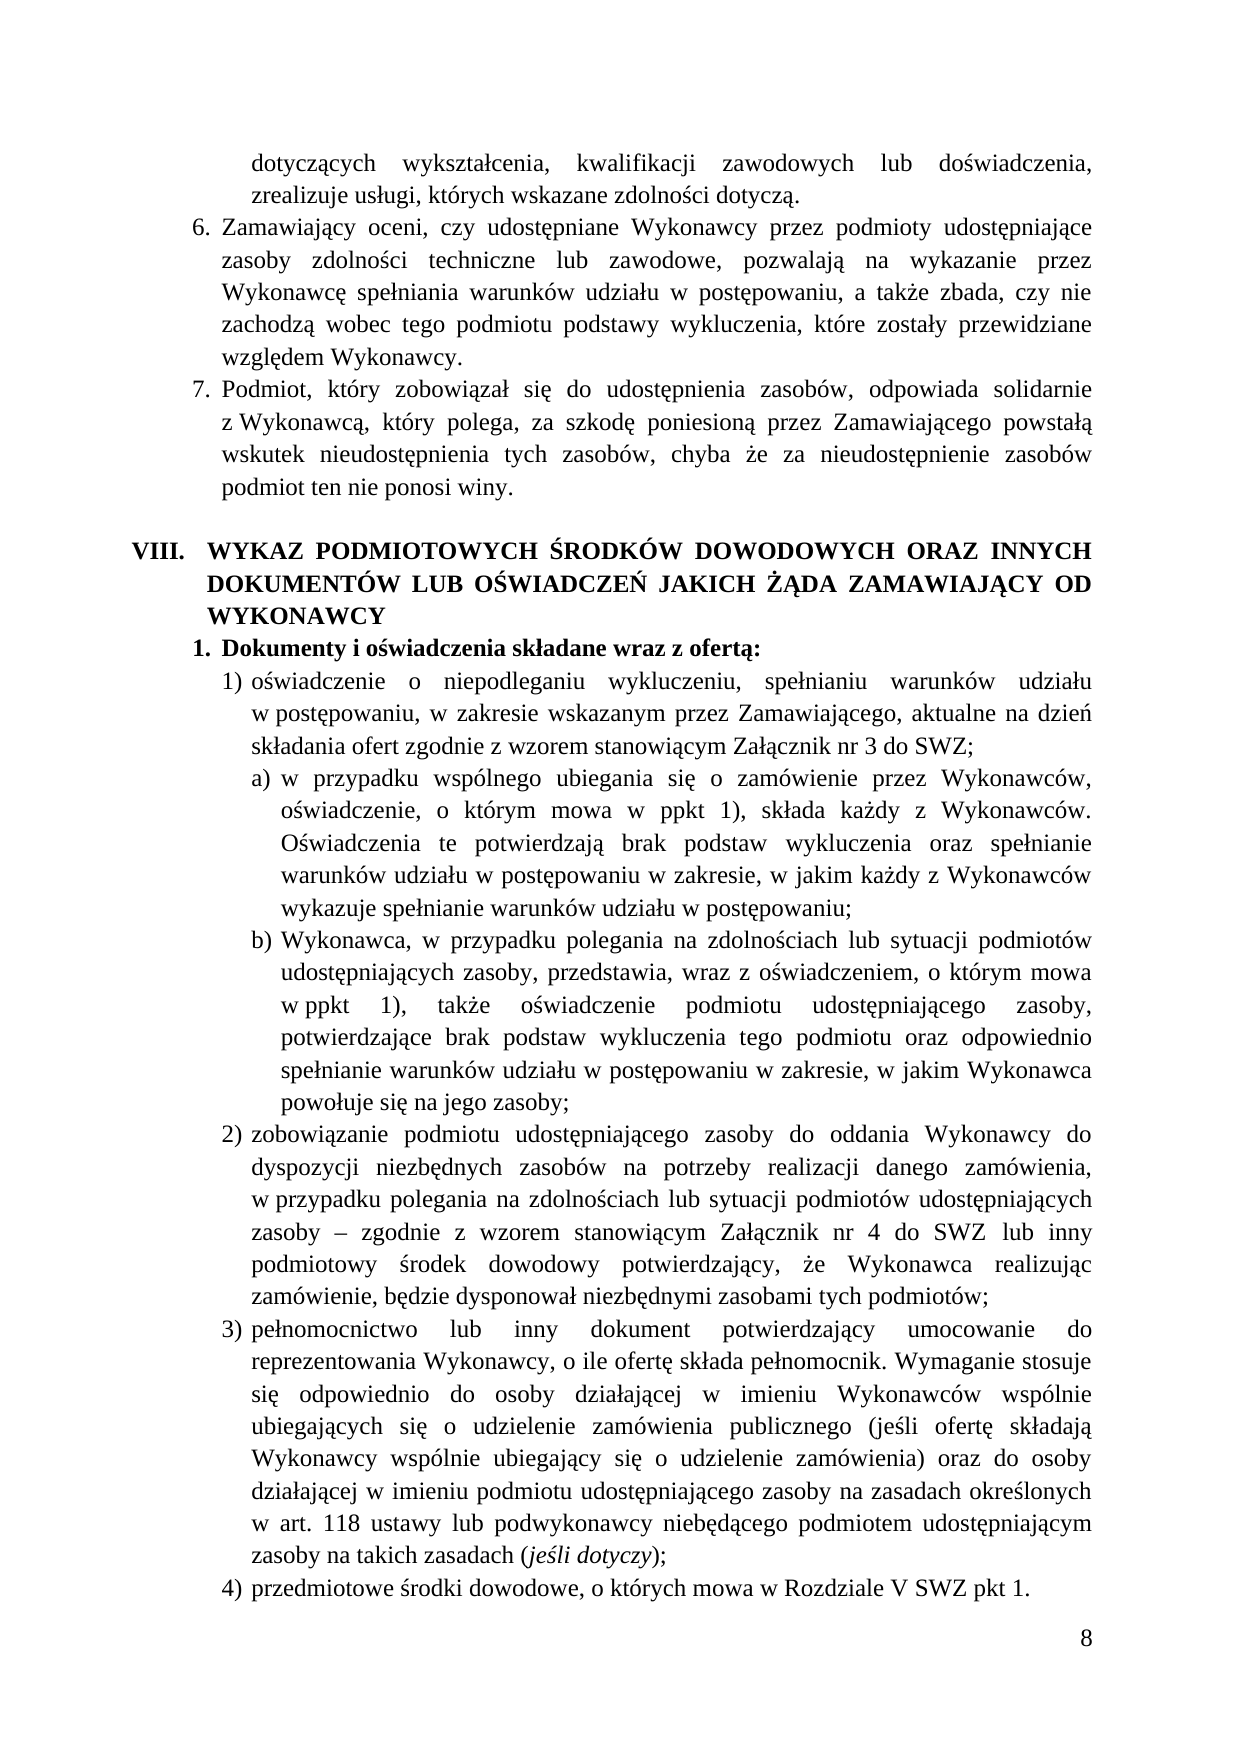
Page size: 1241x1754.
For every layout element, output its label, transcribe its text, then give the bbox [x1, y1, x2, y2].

list Zamawiający oceni, czy udostępniane Wykonawcy przez podmioty udostępniające zasoby zdolności techniczne lub zawodowe, pozwalają na wykazanie przez Wykonawcę spełniania warunków udziału w postępowaniu, a także zbada, czy nie zachodzą wobec tego podmiotu podstawy wykluczenia, które zostały przewidziane względem Wykonawcy. [192, 212, 1093, 371]
list WYKAZ PODMIOTOWYCH ŚRODKÓW DOWODOWYCH ORAZ INNYCH DOKUMENTÓW LUB OŚWIADCZEŃ JAKICH ŻĄDA ZAMAWIAJĄCY OD WYKONAWCY [185, 536, 1093, 630]
list pełnomocnictwo lub inny dokument potwierdzający umocowanie do reprezentowania Wykonawcy, o ile ofertę składa pełnomocnik. Wymaganie stosuje się odpowiednio do osoby działającej w imieniu Wykonawców wspólnie ubiegających się o udzielenie zamówienia publicznego (jeśli ofertę składają Wykonawcy wspólnie ubiegający się o udzielenie zamówienia) oraz do osoby działającej w imieniu podmiotu udostępniającego zasoby na zasadach określonych w art. 118 ustawy lub podwykonawcy niebędącego podmiotem udostępniającym zasoby na takich zasadach (jeśli dotyczy); [221, 1314, 1093, 1569]
list Wykonawca, w przypadku polegania na zdolnościach lub sytuacji podmiotów udostępniających zasoby, przedstawia, wraz z oświadczeniem, o którym mowa w ppkt 1), także oświadczenie podmiotu udostępniającego zasoby, potwierdzające brak podstaw wykluczenia tego podmiotu oraz odpowiednio spełnianie warunków udziału w postępowaniu w zakresie, w jakim Wykonawca powołuje się na jego zasoby; [251, 925, 1093, 1116]
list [221, 148, 1093, 209]
list Podmiot, który zobowiązał się do udostępnienia zasobów, odpowiada solidarnie z Wykonawcą, który polega, za szkodę poniesioną przez Zamawiającego powstałą wskutek nieudostępnienia tych zasobów, chyba że za nieudostępnienie zasobów podmiot ten nie ponosi winy. [192, 374, 1093, 500]
list Dokumenty i oświadczenia składane wraz z ofertą: [192, 633, 1093, 662]
list przedmiotowe środki dowodowe, o których mowa w Rozdziale V SWZ pkt 1. [221, 1573, 1093, 1602]
list w przypadku wspólnego ubiegania się o zamówienie przez Wykonawców, oświadczenie, o którym mowa w ppkt 1), składa każdy z Wykonawców. Oświadczenia te potwierdzają brak podstaw wykluczenia oraz spełnianie warunków udziału w postępowaniu w zakresie, w jakim każdy z Wykonawców wykazuje spełnianie warunków udziału w postępowaniu; [251, 763, 1093, 921]
list zobowiązanie podmiotu udostępniającego zasoby do oddania Wykonawcy do dyspozycji niezbędnych zasobów na potrzeby realizacji danego zamówienia, w przypadku polegania na zdolnościach lub sytuacji podmiotów udostępniających zasoby – zgodnie z wzorem stanowiącym Załącznik nr 4 do SWZ lub inny podmiotowy środek dowodowy potwierdzający, że Wykonawca realizując zamówienie, będzie dysponował niezbędnymi zasobami tych podmiotów; [221, 1119, 1093, 1310]
list oświadczenie o niepodleganiu wykluczeniu, spełnianiu warunków udziału w postępowaniu, w zakresie wskazanym przez Zamawiającego, aktualne na dzień składania ofert zgodnie z wzorem stanowiącym Załącznik nr 3 do SWZ; [221, 666, 1093, 759]
